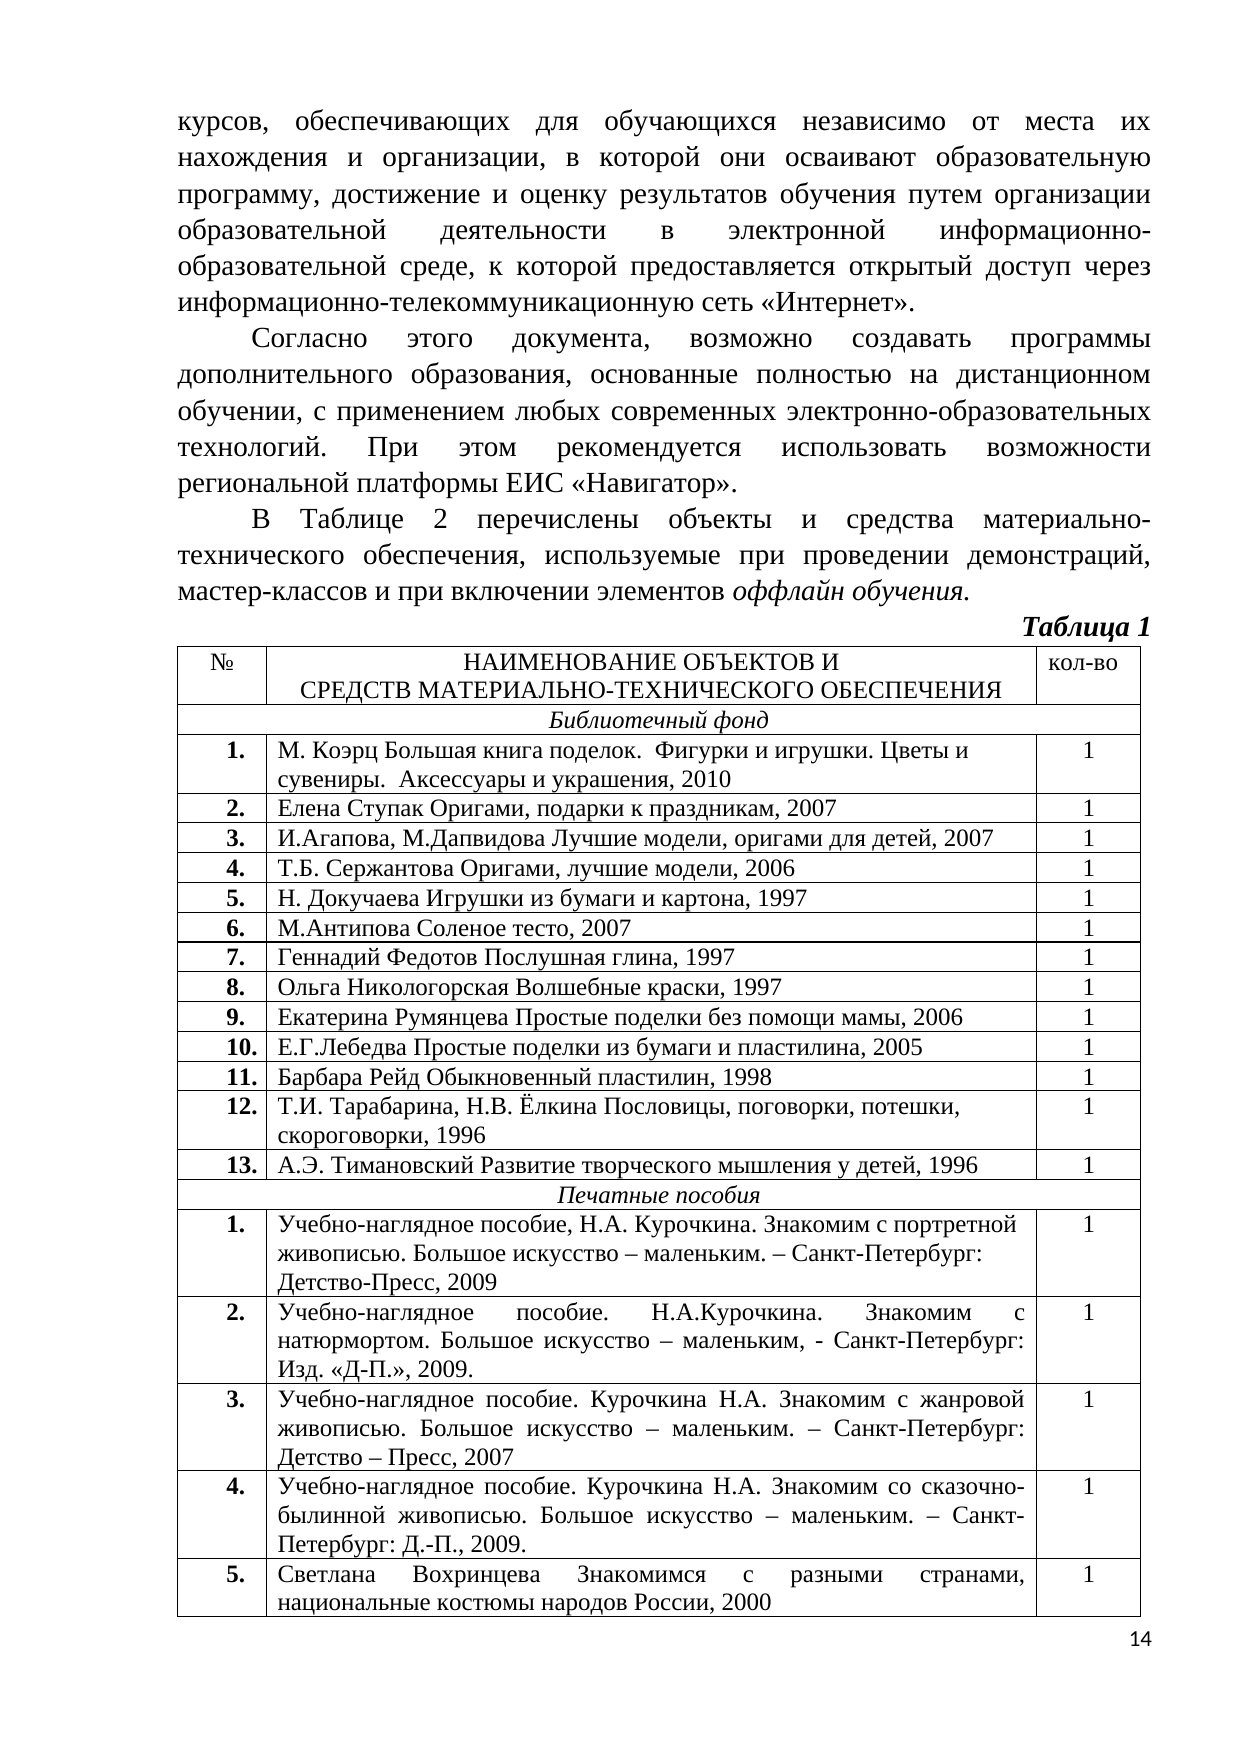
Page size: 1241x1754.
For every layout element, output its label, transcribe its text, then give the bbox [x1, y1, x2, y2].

table_cell [178, 794, 266, 822]
table_cell 1 [1037, 853, 1140, 882]
table_cell [178, 943, 266, 971]
table_cell 1 [1037, 1210, 1140, 1296]
table_cell Е.Г.Лебедва Простые поделки из бумаги и пластилина, 2005 [267, 1032, 1036, 1061]
table_cell [178, 735, 266, 792]
table_cell Геннадий Федотов Послушная глина, 1997 [267, 943, 1036, 971]
list Согласно этого документа, возможно создавать программы дополнительного образования, основанные полностью на дистанционном обучении, с применением любых современных электронно-образовательных технологий. При этом рекомендуется использовать возможности региональной платформы ЕИС «Навигатор». [177, 320, 1152, 498]
table_cell Ольга Никологорская Волшебные краски, 1997 [267, 972, 1036, 1001]
table_cell 1 [1037, 1032, 1140, 1061]
table_cell 1 [1037, 794, 1140, 822]
table_cell [178, 1384, 266, 1470]
table_cell [178, 1150, 266, 1179]
table_cell Барбара Рейд Обыкновенный пластилин, 1998 [267, 1062, 1036, 1090]
table_cell [178, 1091, 266, 1149]
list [177, 103, 1152, 318]
table_cell А.Э. Тимановский Развитие творческого мышления у детей, 1996 [267, 1150, 1036, 1179]
table_cell Екатерина Румянцева Простые поделки без помощи мамы, 2006 [267, 1002, 1036, 1031]
table_cell [178, 972, 266, 1001]
table_cell [178, 1062, 266, 1090]
table_cell 1 [1037, 735, 1140, 792]
table_cell 1 [1037, 1150, 1140, 1179]
list В Таблице 2 перечислены объекты и средства материально-технического обеспечения, используемые при проведении демонстраций, мастер-классов и при включении элементов оффлайн обучения. [177, 501, 1152, 607]
table_cell Елена Ступак Оригами, подарки к праздникам, 2007 [267, 794, 1036, 822]
list Таблица 1 [290, 609, 1152, 643]
table_cell [178, 883, 266, 912]
table_cell Учебно-наглядное пособие. Курочкина Н.А. Знакомим со сказочно-былинной живописью. Большое искусство – маленьким. – Санкт-Петербург: Д.-П., 2009. [267, 1471, 1036, 1558]
table_cell [178, 1297, 266, 1383]
table_cell [178, 1210, 266, 1296]
table_header НАИМЕНОВАНИЕ ОБЪЕКТОВ И СРЕДСТВ МАТЕРИАЛЬНО-ТЕХНИЧЕСКОГО ОБЕСПЕЧЕНИЯ [267, 647, 1036, 704]
table_cell Т.И. Тарабарина, Н.В. Ёлкина Пословицы, поговорки, потешки, скороговорки, 1996 [267, 1091, 1036, 1149]
table_cell 1 [1037, 1384, 1140, 1470]
table_cell [178, 1559, 266, 1616]
table_cell 1 [1037, 1559, 1140, 1616]
table_cell И.Агапова, М.Дапвидова Лучшие модели, оригами для детей, 2007 [267, 823, 1036, 852]
table_cell 1 [1037, 1471, 1140, 1558]
table_cell 1 [1037, 883, 1140, 912]
table_cell [178, 1471, 266, 1558]
table_cell Библиотечный фонд [178, 705, 1140, 734]
table_cell Т.Б. Сержантова Оригами, лучшие модели, 2006 [267, 853, 1036, 882]
table_cell Учебно-наглядное пособие. Курочкина Н.А. Знакомим с жанровой живописью. Большое искусство – маленьким. – Санкт-Петербург: Детство – Пресс, 2007 [267, 1384, 1036, 1470]
table_cell [178, 1002, 266, 1031]
table_cell Н. Докучаева Игрушки из бумаги и картона, 1997 [267, 883, 1036, 912]
table_cell М. Коэрц Большая книга поделок. Фигурки и игрушки. Цветы и сувениры. Аксессуары и украшения, 2010 [267, 735, 1036, 792]
table_header № [178, 647, 266, 704]
table_cell 1 [1037, 972, 1140, 1001]
table_cell 1 [1037, 823, 1140, 852]
table_cell [178, 853, 266, 882]
table_cell [178, 823, 266, 852]
table_cell Печатные пособия [178, 1180, 1140, 1208]
table_cell Учебно-наглядное пособие, Н.А. Курочкина. Знакомим с портретной живописью. Большое искусство – маленьким. – Санкт-Петербург: Детство-Пресс, 2009 [267, 1210, 1036, 1296]
table_header кол-во [1037, 647, 1140, 704]
table_cell 1 [1037, 1297, 1140, 1383]
table_cell М.Антипова Соленое тесто, 2007 [267, 913, 1036, 941]
table_cell [178, 913, 266, 941]
table_cell [178, 1032, 266, 1061]
table_cell Учебно-наглядное пособие. Н.А.Курочкина. Знакомим с натюрмортом. Большое искусство – маленьким, - Санкт-Петербург: Изд. «Д-П.», 2009. [267, 1297, 1036, 1383]
table_cell 1 [1037, 1091, 1140, 1149]
table_cell 1 [1037, 1062, 1140, 1090]
table_cell 1 [1037, 943, 1140, 971]
table_cell 1 [1037, 1002, 1140, 1031]
table_cell Светлана Вохринцева Знакомимся с разными странами, национальные костюмы народов России, 2000 [267, 1559, 1036, 1616]
table_cell 1 [1037, 913, 1140, 941]
